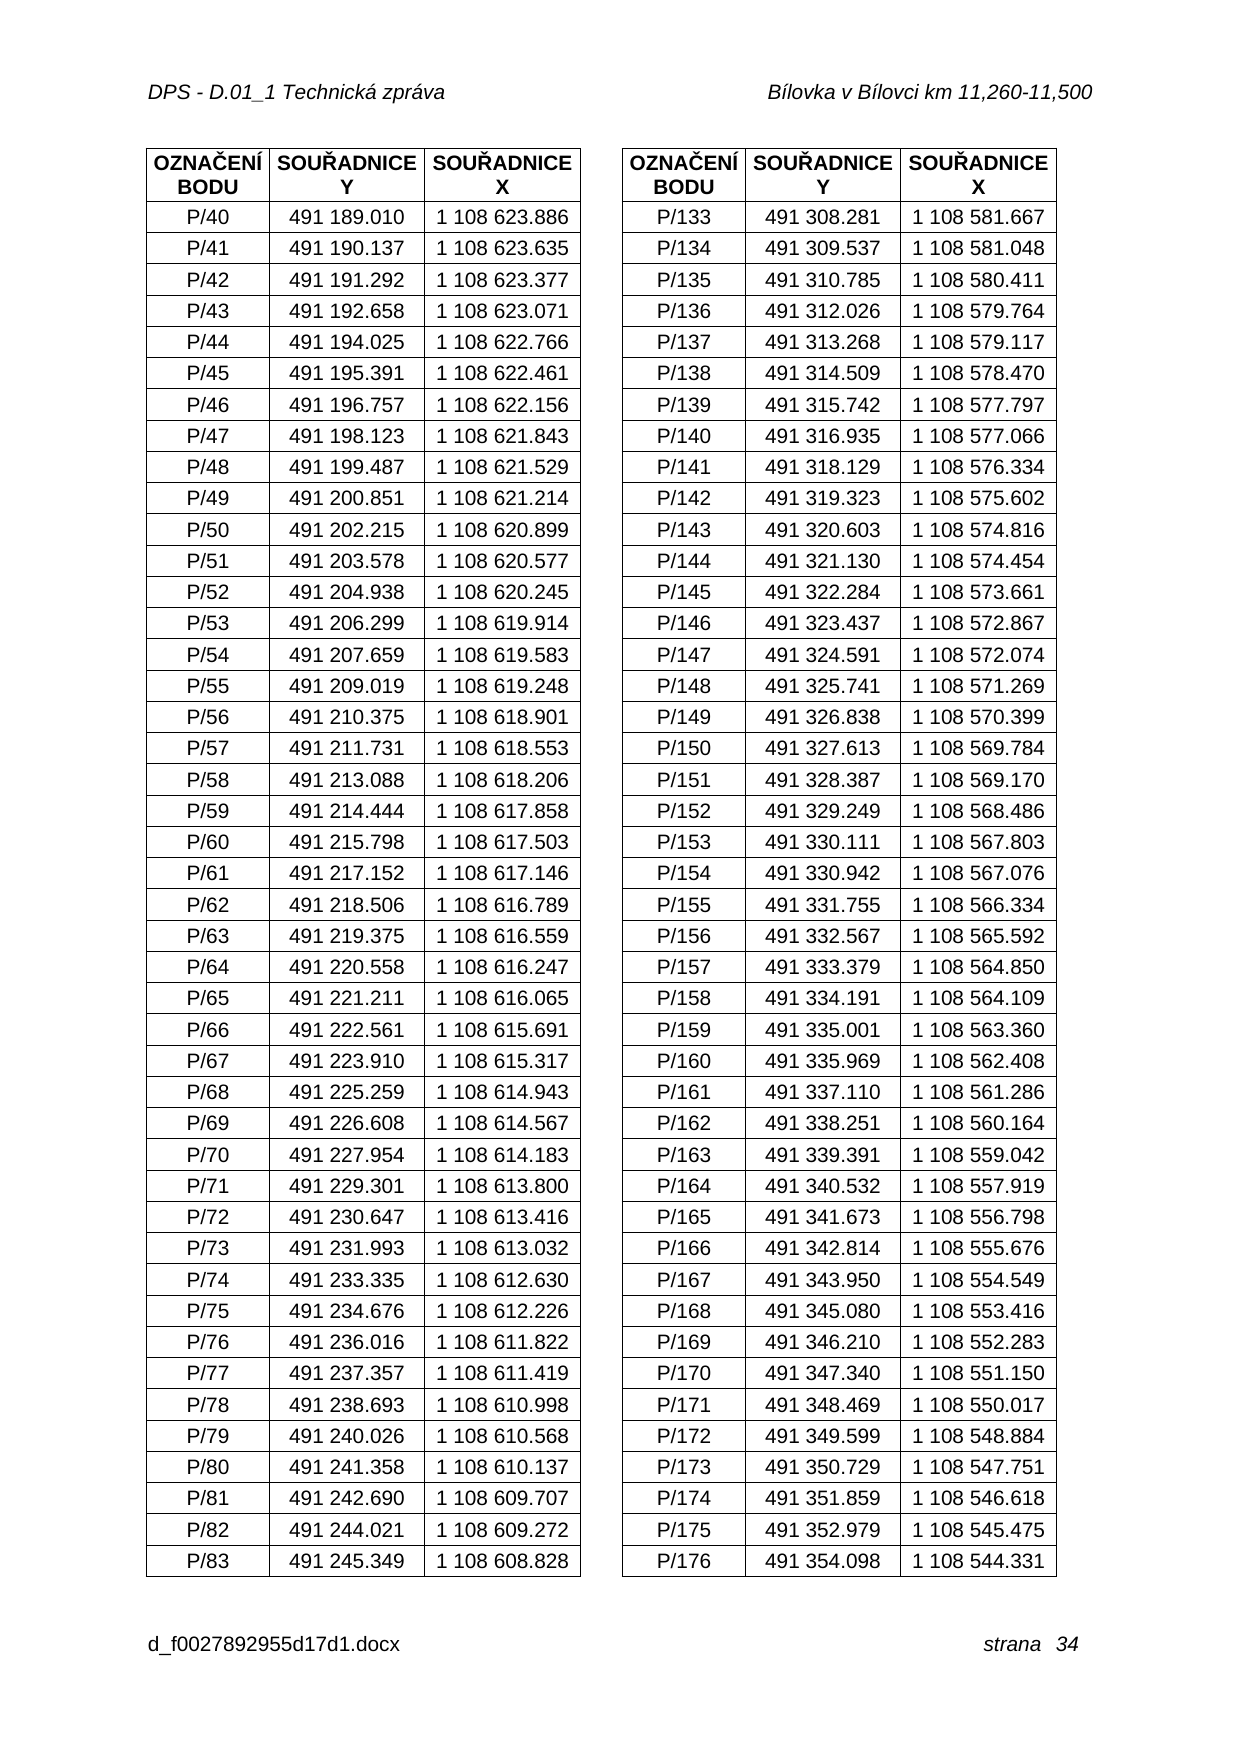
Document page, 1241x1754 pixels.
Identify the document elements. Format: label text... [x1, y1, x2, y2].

table_cell 491 352.979 [746, 1514, 900, 1544]
table_cell P/173 [623, 1452, 745, 1482]
table_cell 491 349.599 [746, 1421, 900, 1451]
table_cell [581, 357, 622, 388]
table_cell 491 229.301 [270, 1171, 424, 1201]
table_cell 1 108 567.076 [901, 858, 1056, 888]
table_cell P/140 [623, 421, 745, 451]
table_cell 1 108 574.816 [901, 514, 1056, 544]
table_cell P/67 [147, 1046, 269, 1076]
table_cell 1 108 613.416 [425, 1202, 580, 1232]
table_cell 491 225.259 [270, 1077, 424, 1107]
table_cell [581, 1326, 622, 1357]
table_cell P/169 [623, 1327, 745, 1357]
table_cell [581, 1107, 622, 1138]
table_cell P/65 [147, 983, 269, 1013]
table_cell 1 108 544.331 [901, 1546, 1056, 1576]
table_cell P/149 [623, 702, 745, 732]
table_cell 491 327.613 [746, 733, 900, 763]
table_cell 491 350.729 [746, 1452, 900, 1482]
table_cell [581, 1357, 622, 1388]
table_cell 491 310.785 [746, 264, 900, 294]
table_cell [581, 232, 622, 263]
table_cell 491 245.349 [270, 1546, 424, 1576]
table_cell P/78 [147, 1389, 269, 1419]
table_cell 491 190.137 [270, 233, 424, 263]
table_cell 491 331.755 [746, 889, 900, 919]
table_cell [581, 1420, 622, 1451]
table_cell 491 200.851 [270, 483, 424, 513]
table_cell P/145 [623, 577, 745, 607]
table_cell [581, 1513, 622, 1544]
table_cell 1 108 546.618 [901, 1483, 1056, 1513]
table_cell P/139 [623, 389, 745, 419]
table_cell P/163 [623, 1139, 745, 1169]
table_cell 491 308.281 [746, 202, 900, 232]
table_cell 1 108 548.884 [901, 1421, 1056, 1451]
table_cell 1 108 615.317 [425, 1046, 580, 1076]
table_cell P/47 [147, 421, 269, 451]
table_cell 1 108 579.764 [901, 296, 1056, 326]
table_cell 1 108 620.245 [425, 577, 580, 607]
table_cell [581, 576, 622, 607]
table_cell [581, 263, 622, 294]
table_cell 1 108 623.886 [425, 202, 580, 232]
table_cell 491 319.323 [746, 483, 900, 513]
table_cell 1 108 616.247 [425, 952, 580, 982]
table_cell 1 108 557.919 [901, 1171, 1056, 1201]
table_cell 1 108 572.867 [901, 608, 1056, 638]
table_cell P/72 [147, 1202, 269, 1232]
table_cell 1 108 617.858 [425, 796, 580, 826]
table_cell 491 211.731 [270, 733, 424, 763]
table_cell P/50 [147, 514, 269, 544]
table_cell P/44 [147, 327, 269, 357]
table_cell 1 108 621.843 [425, 421, 580, 451]
table_cell 491 227.954 [270, 1139, 424, 1169]
table_cell [581, 1482, 622, 1513]
table_cell 1 108 577.066 [901, 421, 1056, 451]
table_cell 1 108 576.334 [901, 452, 1056, 482]
table_cell 1 108 559.042 [901, 1139, 1056, 1169]
table_cell 491 213.088 [270, 764, 424, 794]
table_cell P/75 [147, 1296, 269, 1326]
table_cell 1 108 560.164 [901, 1108, 1056, 1138]
table_cell [581, 982, 622, 1013]
table_cell P/166 [623, 1233, 745, 1263]
table_cell [581, 1170, 622, 1201]
table_cell 491 315.742 [746, 389, 900, 419]
table_cell 491 332.567 [746, 921, 900, 951]
table_cell 491 221.211 [270, 983, 424, 1013]
table_cell 1 108 616.789 [425, 889, 580, 919]
table_cell P/61 [147, 858, 269, 888]
table_cell 1 108 580.411 [901, 264, 1056, 294]
table_cell 1 108 618.206 [425, 764, 580, 794]
table_cell P/64 [147, 952, 269, 982]
table_cell 1 108 566.334 [901, 889, 1056, 919]
table_cell P/165 [623, 1202, 745, 1232]
table_cell 491 223.910 [270, 1046, 424, 1076]
table_cell P/167 [623, 1264, 745, 1294]
table_cell 491 329.249 [746, 796, 900, 826]
table_cell [581, 482, 622, 513]
table_cell 1 108 619.914 [425, 608, 580, 638]
table_cell 491 330.111 [746, 827, 900, 857]
table_cell 1 108 568.486 [901, 796, 1056, 826]
table_cell 491 347.340 [746, 1358, 900, 1388]
table_cell P/42 [147, 264, 269, 294]
table_cell 1 108 565.592 [901, 921, 1056, 951]
table_cell 491 316.935 [746, 421, 900, 451]
table_cell 1 108 562.408 [901, 1046, 1056, 1076]
table_cell P/141 [623, 452, 745, 482]
table_cell 1 108 613.032 [425, 1233, 580, 1263]
table_cell P/155 [623, 889, 745, 919]
table_cell 491 341.673 [746, 1202, 900, 1232]
table_cell [581, 1232, 622, 1263]
table_cell P/60 [147, 827, 269, 857]
table_cell [581, 795, 622, 826]
table_cell 491 204.938 [270, 577, 424, 607]
table_cell 491 325.741 [746, 671, 900, 701]
table_cell 1 108 561.286 [901, 1077, 1056, 1107]
table_cell 491 318.129 [746, 452, 900, 482]
table_cell P/153 [623, 827, 745, 857]
table_cell P/174 [623, 1483, 745, 1513]
table_cell P/70 [147, 1139, 269, 1169]
table_cell [581, 326, 622, 357]
table_cell 491 338.251 [746, 1108, 900, 1138]
table_cell 491 217.152 [270, 858, 424, 888]
table_cell P/144 [623, 546, 745, 576]
table_cell 491 199.487 [270, 452, 424, 482]
table_cell P/161 [623, 1077, 745, 1107]
table_cell 1 108 619.248 [425, 671, 580, 701]
table_cell 491 194.025 [270, 327, 424, 357]
table_cell [581, 1545, 622, 1576]
table_cell P/151 [623, 764, 745, 794]
table_cell 1 108 578.470 [901, 358, 1056, 388]
table_cell P/80 [147, 1452, 269, 1482]
table_cell 1 108 623.377 [425, 264, 580, 294]
table_cell 491 191.292 [270, 264, 424, 294]
table_cell 491 215.798 [270, 827, 424, 857]
table_cell P/134 [623, 233, 745, 263]
table_cell 1 108 621.214 [425, 483, 580, 513]
table_cell 491 348.469 [746, 1389, 900, 1419]
table_cell [581, 1201, 622, 1232]
table_cell 491 209.019 [270, 671, 424, 701]
table_cell P/66 [147, 1014, 269, 1044]
table_cell 1 108 581.667 [901, 202, 1056, 232]
table_cell P/59 [147, 796, 269, 826]
table_cell P/54 [147, 639, 269, 669]
table_cell P/55 [147, 671, 269, 701]
table_cell 491 339.391 [746, 1139, 900, 1169]
table_cell P/146 [623, 608, 745, 638]
table_cell 1 108 571.269 [901, 671, 1056, 701]
table_header SOUŘADNICE X [901, 149, 1056, 201]
table_cell [581, 420, 622, 451]
table_cell [581, 670, 622, 701]
table_cell [581, 513, 622, 544]
table_cell 1 108 610.137 [425, 1452, 580, 1482]
table_cell 1 108 608.828 [425, 1546, 580, 1576]
table_cell 1 108 609.272 [425, 1514, 580, 1544]
table_cell 1 108 610.998 [425, 1389, 580, 1419]
table_cell 1 108 555.676 [901, 1233, 1056, 1263]
table_cell 491 328.387 [746, 764, 900, 794]
table_cell 491 323.437 [746, 608, 900, 638]
table_cell P/136 [623, 296, 745, 326]
table_cell 1 108 616.065 [425, 983, 580, 1013]
table_cell P/142 [623, 483, 745, 513]
table_cell 491 219.375 [270, 921, 424, 951]
table_cell 1 108 621.529 [425, 452, 580, 482]
table_cell P/71 [147, 1171, 269, 1201]
table_cell P/137 [623, 327, 745, 357]
table_cell 491 238.693 [270, 1389, 424, 1419]
table_cell 1 108 572.074 [901, 639, 1056, 669]
table_cell 491 330.942 [746, 858, 900, 888]
table_cell 491 233.335 [270, 1264, 424, 1294]
table_cell [581, 920, 622, 951]
table_header OZNAČENÍ BODU [147, 149, 269, 201]
table_cell 1 108 615.691 [425, 1014, 580, 1044]
table_cell P/82 [147, 1514, 269, 1544]
table_cell 1 108 556.798 [901, 1202, 1056, 1232]
table_cell 491 189.010 [270, 202, 424, 232]
table_cell 1 108 614.183 [425, 1139, 580, 1169]
table_cell P/52 [147, 577, 269, 607]
table_cell 491 206.299 [270, 608, 424, 638]
table_cell 491 309.537 [746, 233, 900, 263]
table_cell P/159 [623, 1014, 745, 1044]
table_cell [581, 451, 622, 482]
table_cell 491 313.268 [746, 327, 900, 357]
table_cell [581, 545, 622, 576]
table_cell 1 108 553.416 [901, 1296, 1056, 1326]
table_header SOUŘADNICE X [425, 149, 580, 201]
table_cell 491 195.391 [270, 358, 424, 388]
table_cell [581, 607, 622, 638]
table_cell 491 324.591 [746, 639, 900, 669]
table_cell 491 240.026 [270, 1421, 424, 1451]
table_cell [581, 951, 622, 982]
table_cell [581, 1045, 622, 1076]
table_cell 1 108 617.503 [425, 827, 580, 857]
table_header SOUŘADNICE Y [746, 149, 900, 201]
table_cell 491 226.608 [270, 1108, 424, 1138]
table_cell 1 108 547.751 [901, 1452, 1056, 1482]
table_cell 1 108 564.109 [901, 983, 1056, 1013]
table_cell 1 108 613.800 [425, 1171, 580, 1201]
table_cell 1 108 618.901 [425, 702, 580, 732]
table_cell 491 237.357 [270, 1358, 424, 1388]
table_cell 1 108 617.146 [425, 858, 580, 888]
table_cell P/158 [623, 983, 745, 1013]
table_cell [581, 1295, 622, 1326]
table_cell [581, 1451, 622, 1482]
table_cell 1 108 616.559 [425, 921, 580, 951]
table_cell 1 108 612.226 [425, 1296, 580, 1326]
table_cell [581, 857, 622, 888]
table_cell 1 108 610.568 [425, 1421, 580, 1451]
table_cell P/171 [623, 1389, 745, 1419]
table_cell 491 198.123 [270, 421, 424, 451]
table_cell 491 244.021 [270, 1514, 424, 1544]
table_cell P/135 [623, 264, 745, 294]
table_cell [581, 826, 622, 857]
table_cell 1 108 569.784 [901, 733, 1056, 763]
table_cell 491 192.658 [270, 296, 424, 326]
table_cell 491 343.950 [746, 1264, 900, 1294]
table_cell P/79 [147, 1421, 269, 1451]
table_cell [581, 1013, 622, 1044]
table_cell P/49 [147, 483, 269, 513]
table_cell 1 108 620.577 [425, 546, 580, 576]
table_cell 491 234.676 [270, 1296, 424, 1326]
table_cell 491 321.130 [746, 546, 900, 576]
table_cell 491 345.080 [746, 1296, 900, 1326]
table_cell [581, 763, 622, 794]
table_cell P/152 [623, 796, 745, 826]
table_cell 491 210.375 [270, 702, 424, 732]
table_cell 1 108 612.630 [425, 1264, 580, 1294]
table_cell 491 346.210 [746, 1327, 900, 1357]
table_cell P/81 [147, 1483, 269, 1513]
table_cell 491 196.757 [270, 389, 424, 419]
table_cell 1 108 611.822 [425, 1327, 580, 1357]
table_cell 1 108 611.419 [425, 1358, 580, 1388]
table_cell 1 108 573.661 [901, 577, 1056, 607]
table_cell 491 202.215 [270, 514, 424, 544]
table_cell P/172 [623, 1421, 745, 1451]
table_cell 491 335.001 [746, 1014, 900, 1044]
table_cell 1 108 570.399 [901, 702, 1056, 732]
table_cell P/63 [147, 921, 269, 951]
table_cell P/58 [147, 764, 269, 794]
table_cell 1 108 563.360 [901, 1014, 1056, 1044]
table_cell 1 108 554.549 [901, 1264, 1056, 1294]
table_cell P/74 [147, 1264, 269, 1294]
table_cell 491 241.358 [270, 1452, 424, 1482]
table_cell P/56 [147, 702, 269, 732]
table_cell 1 108 581.048 [901, 233, 1056, 263]
table_cell 1 108 609.707 [425, 1483, 580, 1513]
table_cell 1 108 614.567 [425, 1108, 580, 1138]
table_cell [581, 1388, 622, 1419]
table_cell 1 108 618.553 [425, 733, 580, 763]
table_cell P/51 [147, 546, 269, 576]
table_cell P/156 [623, 921, 745, 951]
table_cell [581, 888, 622, 919]
table_cell 1 108 623.071 [425, 296, 580, 326]
table_cell [581, 701, 622, 732]
table_cell P/77 [147, 1358, 269, 1388]
table_cell 1 108 622.461 [425, 358, 580, 388]
table_cell 491 326.838 [746, 702, 900, 732]
table_cell P/48 [147, 452, 269, 482]
table_cell P/46 [147, 389, 269, 419]
table_cell P/150 [623, 733, 745, 763]
table_cell 491 314.509 [746, 358, 900, 388]
table_cell [581, 1076, 622, 1107]
table_cell [581, 295, 622, 326]
table_cell 1 108 622.156 [425, 389, 580, 419]
table_cell 491 207.659 [270, 639, 424, 669]
table_cell 491 334.191 [746, 983, 900, 1013]
table_cell P/164 [623, 1171, 745, 1201]
table_cell P/138 [623, 358, 745, 388]
table_cell P/170 [623, 1358, 745, 1388]
table_cell 1 108 552.283 [901, 1327, 1056, 1357]
table_cell [581, 388, 622, 419]
table_cell 1 108 551.150 [901, 1358, 1056, 1388]
table_cell 1 108 575.602 [901, 483, 1056, 513]
table_cell 491 340.532 [746, 1171, 900, 1201]
table_cell 1 108 574.454 [901, 546, 1056, 576]
table_header SOUŘADNICE Y [270, 149, 424, 201]
table_cell 1 108 620.899 [425, 514, 580, 544]
table_cell 491 320.603 [746, 514, 900, 544]
table_cell P/133 [623, 202, 745, 232]
table_cell 491 231.993 [270, 1233, 424, 1263]
table_cell 1 108 564.850 [901, 952, 1056, 982]
table_cell 491 236.016 [270, 1327, 424, 1357]
table_cell P/53 [147, 608, 269, 638]
table_cell [581, 1138, 622, 1169]
table_cell 491 342.814 [746, 1233, 900, 1263]
table_cell 1 108 619.583 [425, 639, 580, 669]
table_cell P/176 [623, 1546, 745, 1576]
table_cell P/62 [147, 889, 269, 919]
table_cell [581, 638, 622, 669]
table_cell P/40 [147, 202, 269, 232]
table_cell 491 203.578 [270, 546, 424, 576]
table_cell P/83 [147, 1546, 269, 1576]
table_cell P/73 [147, 1233, 269, 1263]
table_cell P/41 [147, 233, 269, 263]
table_cell P/168 [623, 1296, 745, 1326]
table_cell P/162 [623, 1108, 745, 1138]
table_cell P/57 [147, 733, 269, 763]
table_cell 491 242.690 [270, 1483, 424, 1513]
table_cell 491 351.859 [746, 1483, 900, 1513]
table_cell P/175 [623, 1514, 745, 1544]
table_cell 491 220.558 [270, 952, 424, 982]
table_header OZNAČENÍ BODU [623, 149, 745, 201]
table_cell P/43 [147, 296, 269, 326]
table_cell 1 108 622.766 [425, 327, 580, 357]
table_cell 1 108 567.803 [901, 827, 1056, 857]
table_cell 491 230.647 [270, 1202, 424, 1232]
table_cell P/147 [623, 639, 745, 669]
table_cell P/45 [147, 358, 269, 388]
table_cell P/68 [147, 1077, 269, 1107]
table_cell 491 335.969 [746, 1046, 900, 1076]
table_cell 1 108 569.170 [901, 764, 1056, 794]
table_cell P/76 [147, 1327, 269, 1357]
table_cell P/69 [147, 1108, 269, 1138]
table_cell 491 322.284 [746, 577, 900, 607]
table_header [581, 148, 622, 201]
table_cell 491 354.098 [746, 1546, 900, 1576]
table_cell 491 222.561 [270, 1014, 424, 1044]
table_cell 1 108 623.635 [425, 233, 580, 263]
table_cell [581, 201, 622, 232]
table_cell 1 108 545.475 [901, 1514, 1056, 1544]
table_cell 491 333.379 [746, 952, 900, 982]
table_cell P/148 [623, 671, 745, 701]
table_cell 491 337.110 [746, 1077, 900, 1107]
table_cell P/157 [623, 952, 745, 982]
table_cell [581, 732, 622, 763]
table_cell P/143 [623, 514, 745, 544]
table_cell 1 108 614.943 [425, 1077, 580, 1107]
table_cell 491 218.506 [270, 889, 424, 919]
table_cell P/154 [623, 858, 745, 888]
table_cell 491 214.444 [270, 796, 424, 826]
table_cell P/160 [623, 1046, 745, 1076]
table_cell 1 108 579.117 [901, 327, 1056, 357]
table_cell [581, 1263, 622, 1294]
table_cell 491 312.026 [746, 296, 900, 326]
table_cell 1 108 577.797 [901, 389, 1056, 419]
table_cell 1 108 550.017 [901, 1389, 1056, 1419]
